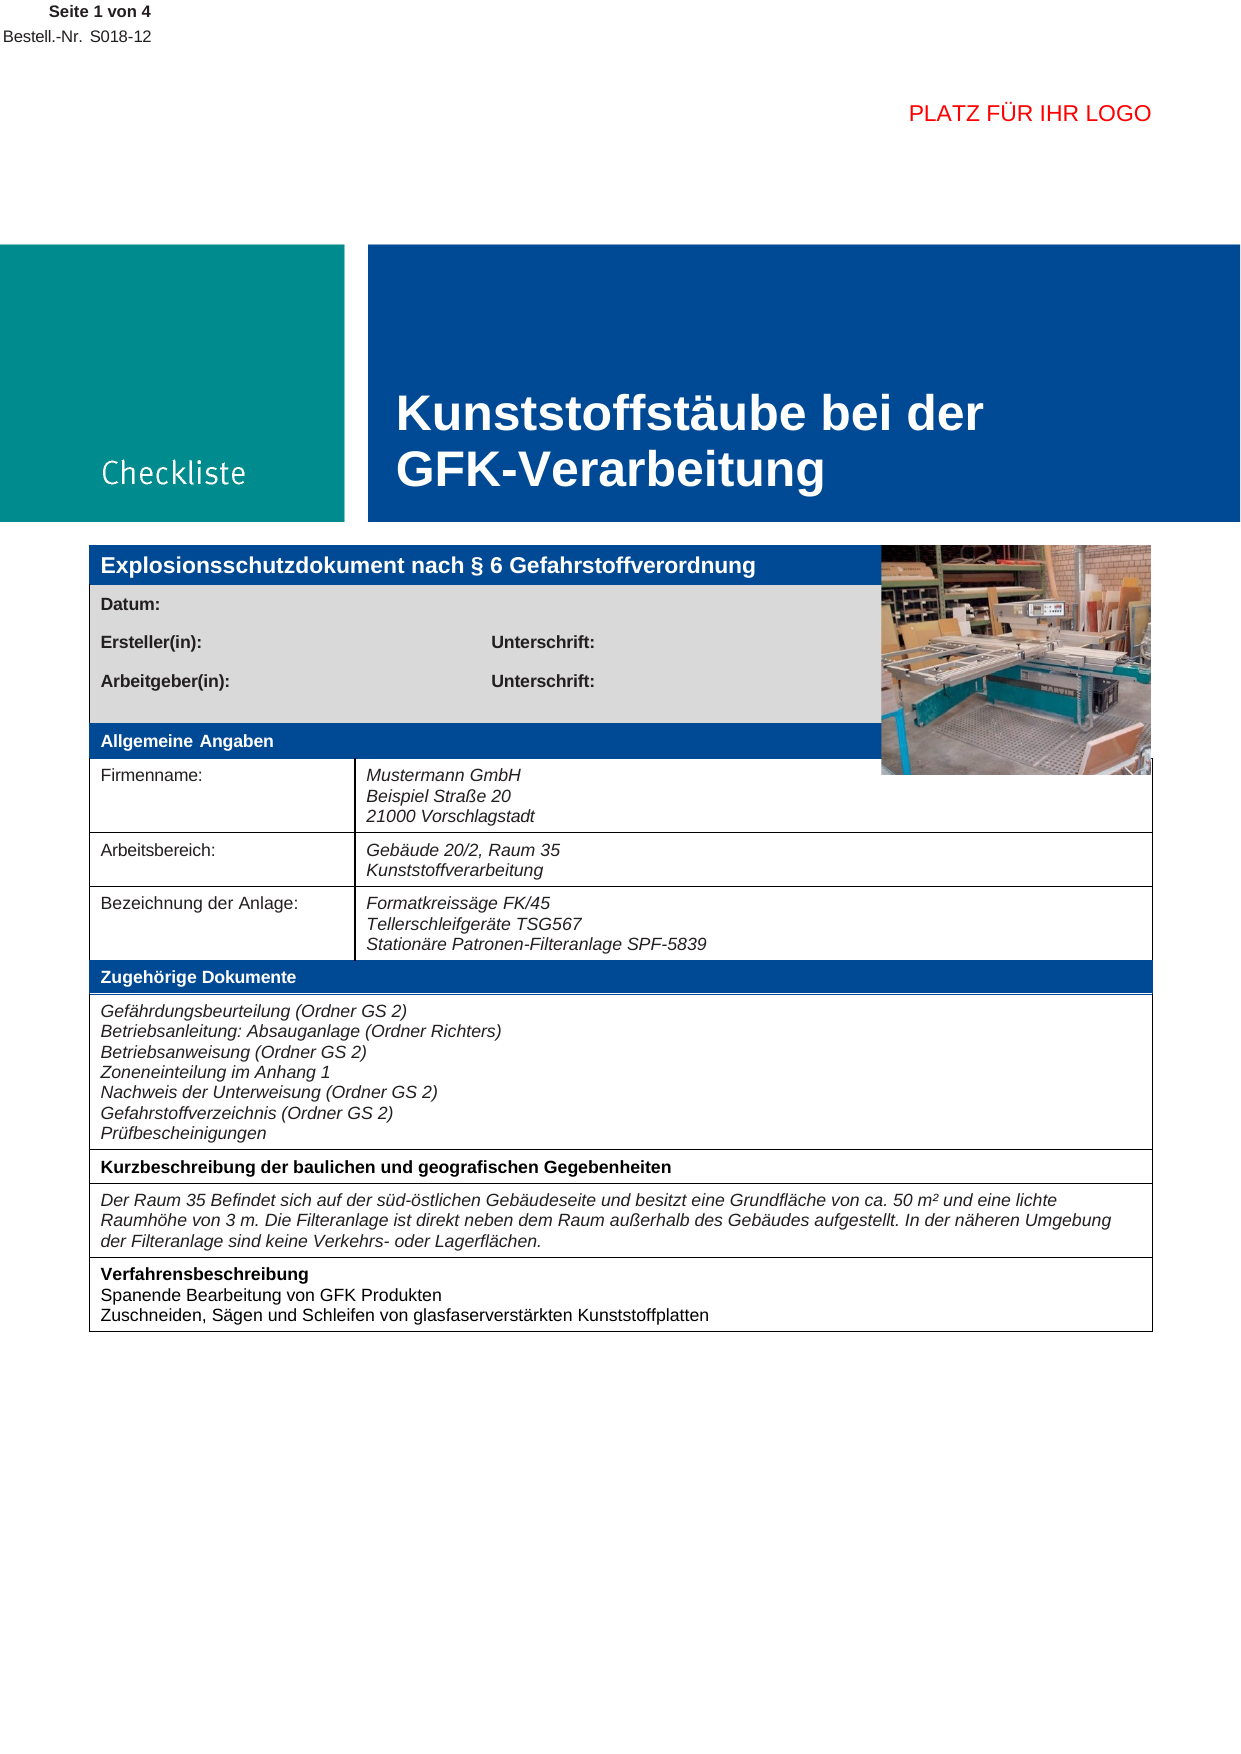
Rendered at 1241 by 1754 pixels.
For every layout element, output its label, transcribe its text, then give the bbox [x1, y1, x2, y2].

table_cell Unterschrift: Unterschrift: [480, 585, 881, 723]
table_cell Formatkreissäge FK/45 Tellerschleifgeräte TSG567 Stationäre Patronen-Filteranlage SPF-5839 [356, 887, 1152, 960]
picture [0, 0, 1241, 1754]
table_cell Gefährdungsbeurteilung (Ordner GS 2) Betriebsanleitung: Absauganlage (Ordner Richters) Betriebsanweisung (Ordner GS 2) Zoneneinteilung im Anhang 1 Nachweis der Unterweisung (Ordner GS 2) Gefahrstoffverzeichnis (Ordner GS 2) Prüfbescheinigungen [90, 995, 1152, 1149]
table_cell Arbeitsbereich: [90, 833, 354, 886]
table_cell Zugehörige Dokumente [90, 961, 1152, 993]
text PLATZ FÜR IHR LOGO [89, 100, 1152, 127]
table_cell Verfahrensbeschreibung Spanende Bearbeitung von GFK Produkten Zuschneiden, Sägen und Schleifen von glasfaserverstärkten Kunststoffplatten [90, 1258, 1152, 1331]
table_cell Allgemeine Angaben [90, 724, 881, 758]
table_cell Firmenname: [90, 759, 354, 832]
table_cell Datum: Ersteller(in): Arbeitgeber(in): [90, 585, 480, 723]
table_cell Der Raum 35 Befindet sich auf der süd-östlichen Gebäudeseite und besitzt eine Grundfläche von ca. 50 m² und eine lichte Raumhöhe von 3 m. Die Filteranlage ist direkt neben dem Raum außerhalb des Gebäudes aufgestellt. In der näheren Umgebung der Filteranlage sind keine Verkehrs- oder Lagerflächen. [90, 1184, 1152, 1257]
table_cell Gebäude 20/2, Raum 35 Kunststoffverarbeitung [356, 833, 1152, 886]
table_cell Bezeichnung der Anlage: [90, 887, 354, 960]
table_cell Kurzbeschreibung der baulichen und geografischen Gegebenheiten [90, 1150, 1152, 1183]
table_header Explosionsschutzdokument nach § 6 Gefahrstoffverordnung [90, 546, 881, 584]
table_cell Mustermann GmbH Beispiel Straße 20 21000 Vorschlagstadt [356, 759, 1152, 832]
